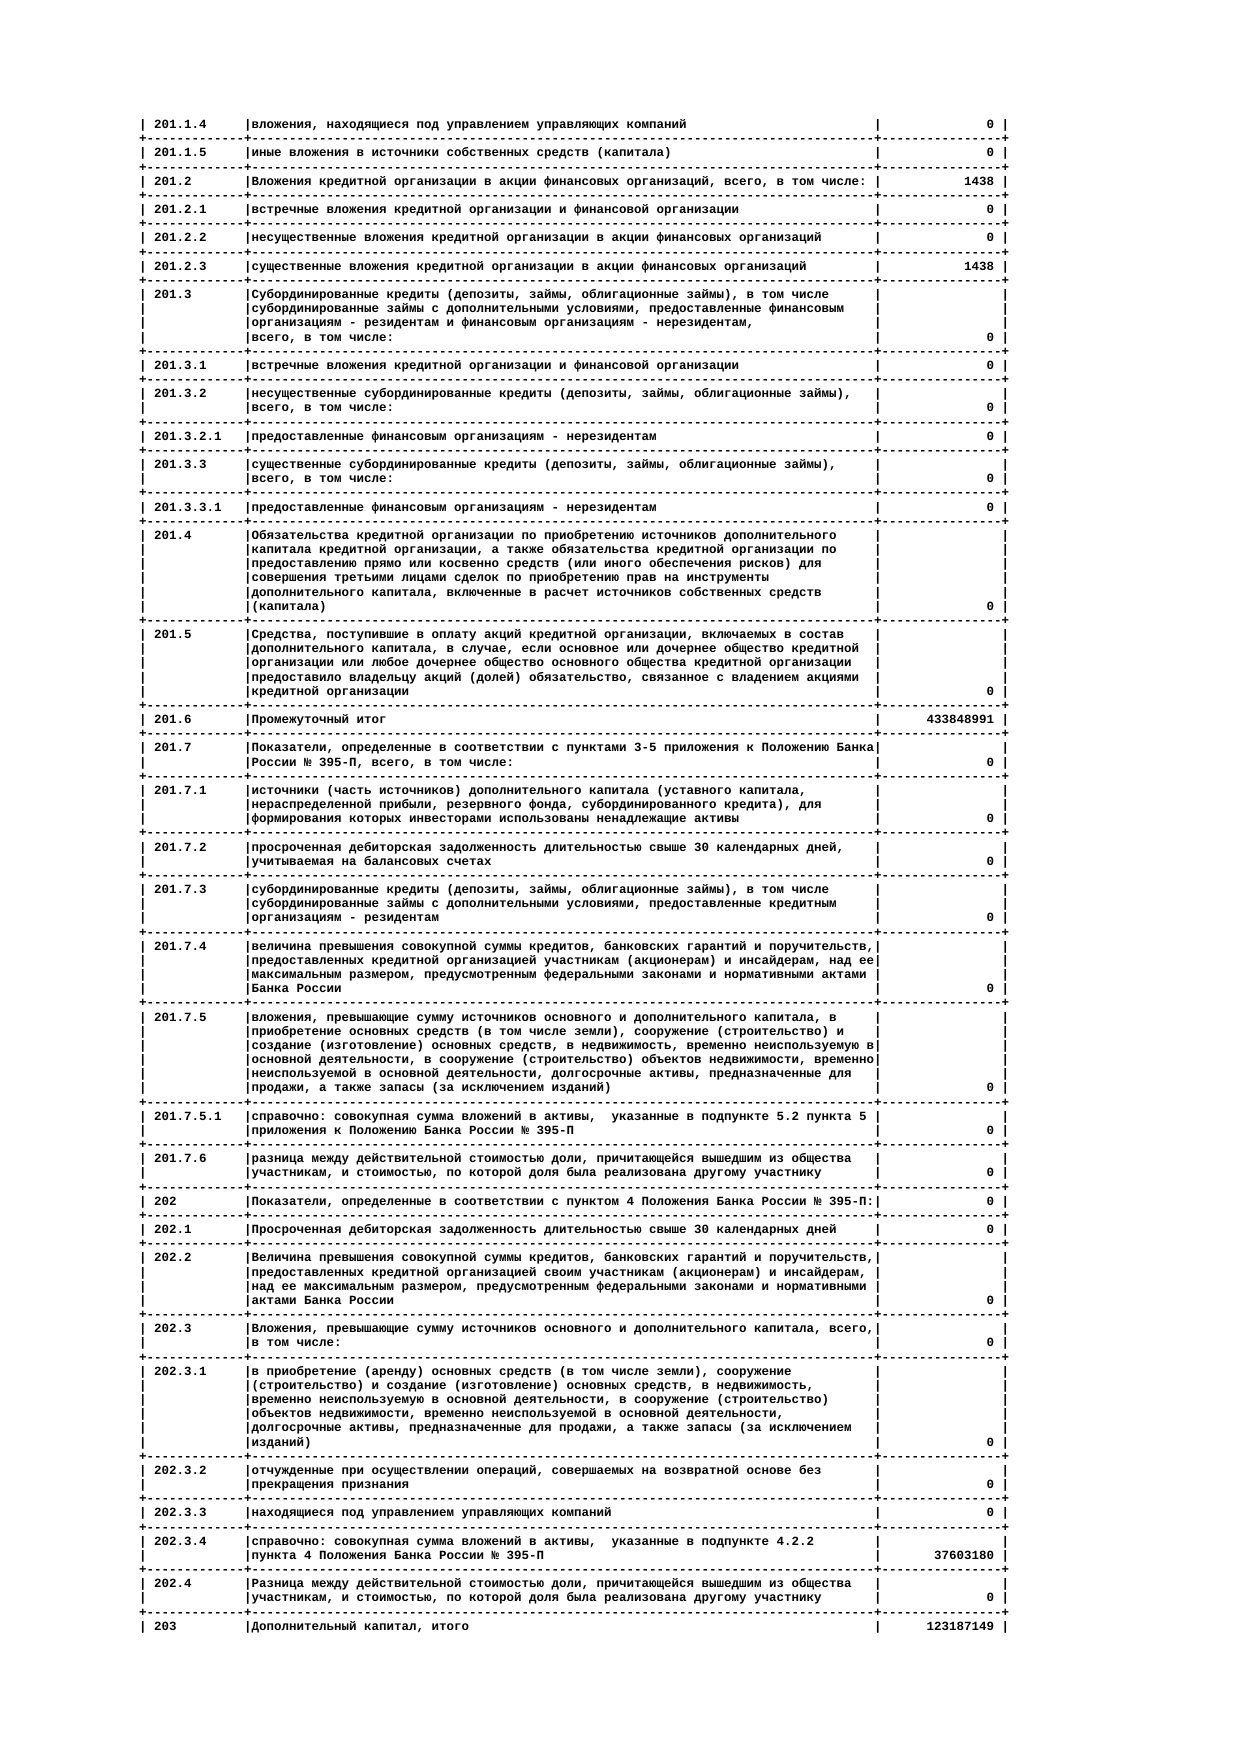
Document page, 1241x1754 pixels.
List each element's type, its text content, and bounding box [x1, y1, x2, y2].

text | |участникам, и стоимостью, по которой доля была реализована другому участнику | 0 | [139, 1166, 1101, 1181]
text +-------------+-----------------------------------------------------------------------------------+----------------+ [139, 926, 1101, 940]
text | |кредитной организации | 0 | [139, 685, 1101, 699]
text | |учитываемая на балансовых счетах | 0 | [139, 855, 1101, 869]
text | |совершения третьими лицами сделок по приобретению прав на инструменты | | [139, 571, 1101, 586]
text +-------------+-----------------------------------------------------------------------------------+----------------+ [139, 1138, 1101, 1152]
text | |в том числе: | 0 | [139, 1336, 1101, 1351]
text +-------------+-----------------------------------------------------------------------------------+----------------+ [139, 1308, 1101, 1322]
text | 201.1.4 |вложения, находящиеся под управлением управляющих компаний | 0 | [139, 118, 1101, 132]
text | |организации или любое дочернее общество основного общества кредитной организации | | [139, 656, 1101, 671]
text | |дополнительного капитала, включенные в расчет источников собственных средств | | [139, 586, 1101, 600]
text | 203 |Дополнительный капитал, итого | 123187149 | [139, 1620, 1101, 1634]
text | |(строительство) и создание (изготовление) основных средств, в недвижимость, | | [139, 1379, 1101, 1393]
text | |Банка России | 0 | [139, 982, 1101, 996]
text | |долгосрочные активы, предназначенные для продажи, а также запасы (за исключением | | [139, 1421, 1101, 1436]
text | |продажи, а также запасы (за исключением изданий) | 0 | [139, 1081, 1101, 1096]
text | |объектов недвижимости, временно неиспользуемой в основной деятельности, | | [139, 1407, 1101, 1421]
text | 201.1.5 |иные вложения в источники собственных средств (капитала) | 0 | [139, 146, 1101, 161]
text | |предоставлению прямо или косвенно средств (или иного обеспечения рисков) для | | [139, 557, 1101, 571]
text | |приложения к Положению Банка России № 395-П | 0 | [139, 1124, 1101, 1138]
text | 201.3.1 |встречные вложения кредитной организации и финансовой организации | 0 | [139, 359, 1101, 373]
text | |изданий) | 0 | [139, 1436, 1101, 1450]
text +-------------+-----------------------------------------------------------------------------------+----------------+ [139, 274, 1101, 288]
text | 202.4 |Разница между действительной стоимостью доли, причитающейся вышедшим из общества | | [139, 1577, 1101, 1591]
text | |предоставленных кредитной организацией участникам (акционерам) и инсайдерам, над ее| | [139, 954, 1101, 968]
text +-------------+-----------------------------------------------------------------------------------+----------------+ [139, 727, 1101, 741]
text | |субординированные займы с дополнительными условиями, предоставленные финансовым | | [139, 302, 1101, 316]
text | |пункта 4 Положения Банка России № 395-П | 37603180 | [139, 1549, 1101, 1563]
text | 201.2.3 |существенные вложения кредитной организации в акции финансовых организаций | 1438 | [139, 260, 1101, 274]
text | |формирования которых инвесторами использованы ненадлежащие активы | 0 | [139, 812, 1101, 826]
text +-------------+-----------------------------------------------------------------------------------+----------------+ [139, 373, 1101, 387]
text | |прекращения признания | 0 | [139, 1478, 1101, 1492]
text | 201.3.3.1 |предоставленные финансовым организациям - нерезидентам | 0 | [139, 501, 1101, 515]
text | 202 |Показатели, определенные в соответствии с пунктом 4 Положения Банка России № 395-П:| 0 | [139, 1195, 1101, 1209]
text | 202.3.4 |справочно: совокупная сумма вложений в активы, указанные в подпункте 4.2.2 | | [139, 1535, 1101, 1549]
text +-------------+-----------------------------------------------------------------------------------+----------------+ [139, 1209, 1101, 1223]
text | 202.2 |Величина превышения совокупной суммы кредитов, банковских гарантий и поручительств,| | [139, 1251, 1101, 1266]
text +-------------+-----------------------------------------------------------------------------------+----------------+ [139, 345, 1101, 359]
text +-------------+-----------------------------------------------------------------------------------+----------------+ [139, 869, 1101, 883]
text | 202.1 |Просроченная дебиторская задолженность длительностью свыше 30 календарных дней | 0 | [139, 1223, 1101, 1237]
text | |создание (изготовление) основных средств, в недвижимость, временно неиспользуемую в| | [139, 1039, 1101, 1053]
text | 201.3.2.1 |предоставленные финансовым организациям - нерезидентам | 0 | [139, 430, 1101, 444]
text | |актами Банка России | 0 | [139, 1294, 1101, 1308]
text +-------------+-----------------------------------------------------------------------------------+----------------+ [139, 770, 1101, 784]
text | 201.2 |Вложения кредитной организации в акции финансовых организаций, всего, в том числе: | 1438 | [139, 175, 1101, 189]
text | 201.7.5.1 |справочно: совокупная сумма вложений в активы, указанные в подпункте 5.2 пункта 5 | | [139, 1110, 1101, 1124]
text | |России № 395-П, всего, в том числе: | 0 | [139, 756, 1101, 770]
text +-------------+-----------------------------------------------------------------------------------+----------------+ [139, 1521, 1101, 1535]
text +-------------+-----------------------------------------------------------------------------------+----------------+ [139, 246, 1101, 260]
text | |приобретение основных средств (в том числе земли), сооружение (строительство) и | | [139, 1025, 1101, 1039]
text | 201.7.6 |разница между действительной стоимостью доли, причитающейся вышедшим из общества | | [139, 1152, 1101, 1166]
text +-------------+-----------------------------------------------------------------------------------+----------------+ [139, 189, 1101, 203]
text | 201.7.2 |просроченная дебиторская задолженность длительностью свыше 30 календарных дней, | | [139, 841, 1101, 855]
text | 201.3 |Субординированные кредиты (депозиты, займы, облигационные займы), в том числе | | [139, 288, 1101, 302]
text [139, 132, 1101, 146]
text | 201.7.5 |вложения, превышающие сумму источников основного и дополнительного капитала, в | | [139, 1011, 1101, 1025]
text | |организациям - резидентам и финансовым организациям - нерезидентам, | | [139, 316, 1101, 331]
text | 202.3.3 |находящиеся под управлением управляющих компаний | 0 | [139, 1506, 1101, 1521]
text | |основной деятельности, в сооружение (строительство) объектов недвижимости, временно| | [139, 1053, 1101, 1067]
text | 202.3.2 |отчужденные при осуществлении операций, совершаемых на возвратной основе без | | [139, 1464, 1101, 1478]
text +-------------+-----------------------------------------------------------------------------------+----------------+ [139, 444, 1101, 458]
text | |неиспользуемой в основной деятельности, долгосрочные активы, предназначенные для | | [139, 1067, 1101, 1081]
text | |всего, в том числе: | 0 | [139, 331, 1101, 345]
text | |(капитала) | 0 | [139, 600, 1101, 614]
text | 201.3.3 |существенные субординированные кредиты (депозиты, займы, облигационные займы), | | [139, 458, 1101, 472]
text | |предоставило владельцу акций (долей) обязательство, связанное с владением акциями | | [139, 671, 1101, 685]
text +-------------+-----------------------------------------------------------------------------------+----------------+ [139, 1492, 1101, 1506]
text | |субординированные займы с дополнительными условиями, предоставленные кредитным | | [139, 897, 1101, 911]
text +-------------+-----------------------------------------------------------------------------------+----------------+ [139, 1351, 1101, 1365]
text +-------------+-----------------------------------------------------------------------------------+----------------+ [139, 614, 1101, 628]
text +-------------+-----------------------------------------------------------------------------------+----------------+ [139, 996, 1101, 1011]
text | |временно неиспользуемую в основной деятельности, в сооружение (строительство) | | [139, 1393, 1101, 1407]
text +-------------+-----------------------------------------------------------------------------------+----------------+ [139, 699, 1101, 713]
text +-------------+-----------------------------------------------------------------------------------+----------------+ [139, 486, 1101, 501]
text | |всего, в том числе: | 0 | [139, 472, 1101, 486]
text | 202.3.1 |в приобретение (аренду) основных средств (в том числе земли), сооружение | | [139, 1365, 1101, 1379]
text | |всего, в том числе: | 0 | [139, 401, 1101, 416]
text +-------------+-----------------------------------------------------------------------------------+----------------+ [139, 1450, 1101, 1464]
text +-------------+-----------------------------------------------------------------------------------+----------------+ [139, 217, 1101, 231]
text | 201.5 |Средства, поступившие в оплату акций кредитной организации, включаемых в состав | | [139, 628, 1101, 642]
text +-------------+-----------------------------------------------------------------------------------+----------------+ [139, 826, 1101, 841]
text +-------------+-----------------------------------------------------------------------------------+----------------+ [139, 416, 1101, 430]
text | 201.2.2 |несущественные вложения кредитной организации в акции финансовых организаций | 0 | [139, 231, 1101, 246]
text | |предоставленных кредитной организацией своим участникам (акционерам) и инсайдерам, | | [139, 1266, 1101, 1280]
text | 201.3.2 |несущественные субординированные кредиты (депозиты, займы, облигационные займы), | | [139, 387, 1101, 401]
text | 201.7.4 |величина превышения совокупной суммы кредитов, банковских гарантий и поручительств,| | [139, 940, 1101, 954]
text +-------------+-----------------------------------------------------------------------------------+----------------+ [139, 1563, 1101, 1577]
text | |организациям - резидентам | 0 | [139, 911, 1101, 926]
text | |максимальным размером, предусмотренным федеральными законами и нормативными актами | | [139, 968, 1101, 982]
text +-------------+-----------------------------------------------------------------------------------+----------------+ [139, 515, 1101, 529]
text | |капитала кредитной организации, а также обязательства кредитной организации по | | [139, 543, 1101, 557]
text | 201.7.1 |источники (часть источников) дополнительного капитала (уставного капитала, | | [139, 784, 1101, 798]
text | |нераспределенной прибыли, резервного фонда, субординированного кредита), для | | [139, 798, 1101, 812]
text +-------------+-----------------------------------------------------------------------------------+----------------+ [139, 1181, 1101, 1195]
text | 201.4 |Обязательства кредитной организации по приобретению источников дополнительного | | [139, 529, 1101, 543]
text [139, 1606, 1101, 1620]
text | |участникам, и стоимостью, по которой доля была реализована другому участнику | 0 | [139, 1591, 1101, 1606]
text | |дополнительного капитала, в случае, если основное или дочернее общество кредитной | | [139, 642, 1101, 656]
text | 201.2.1 |встречные вложения кредитной организации и финансовой организации | 0 | [139, 203, 1101, 217]
text | |над ее максимальным размером, предусмотренным федеральными законами и нормативными | | [139, 1280, 1101, 1294]
text | 201.7.3 |субординированные кредиты (депозиты, займы, облигационные займы), в том числе | | [139, 883, 1101, 897]
text | 201.7 |Показатели, определенные в соответствии с пунктами 3-5 приложения к Положению Банка| | [139, 741, 1101, 756]
text +-------------+-----------------------------------------------------------------------------------+----------------+ [139, 1096, 1101, 1110]
text | 201.6 |Промежуточный итог | 433848991 | [139, 713, 1101, 727]
text +-------------+-----------------------------------------------------------------------------------+----------------+ [139, 1237, 1101, 1251]
text | 202.3 |Вложения, превышающие сумму источников основного и дополнительного капитала, всего,| | [139, 1322, 1101, 1336]
text +-------------+-----------------------------------------------------------------------------------+----------------+ [139, 161, 1101, 175]
